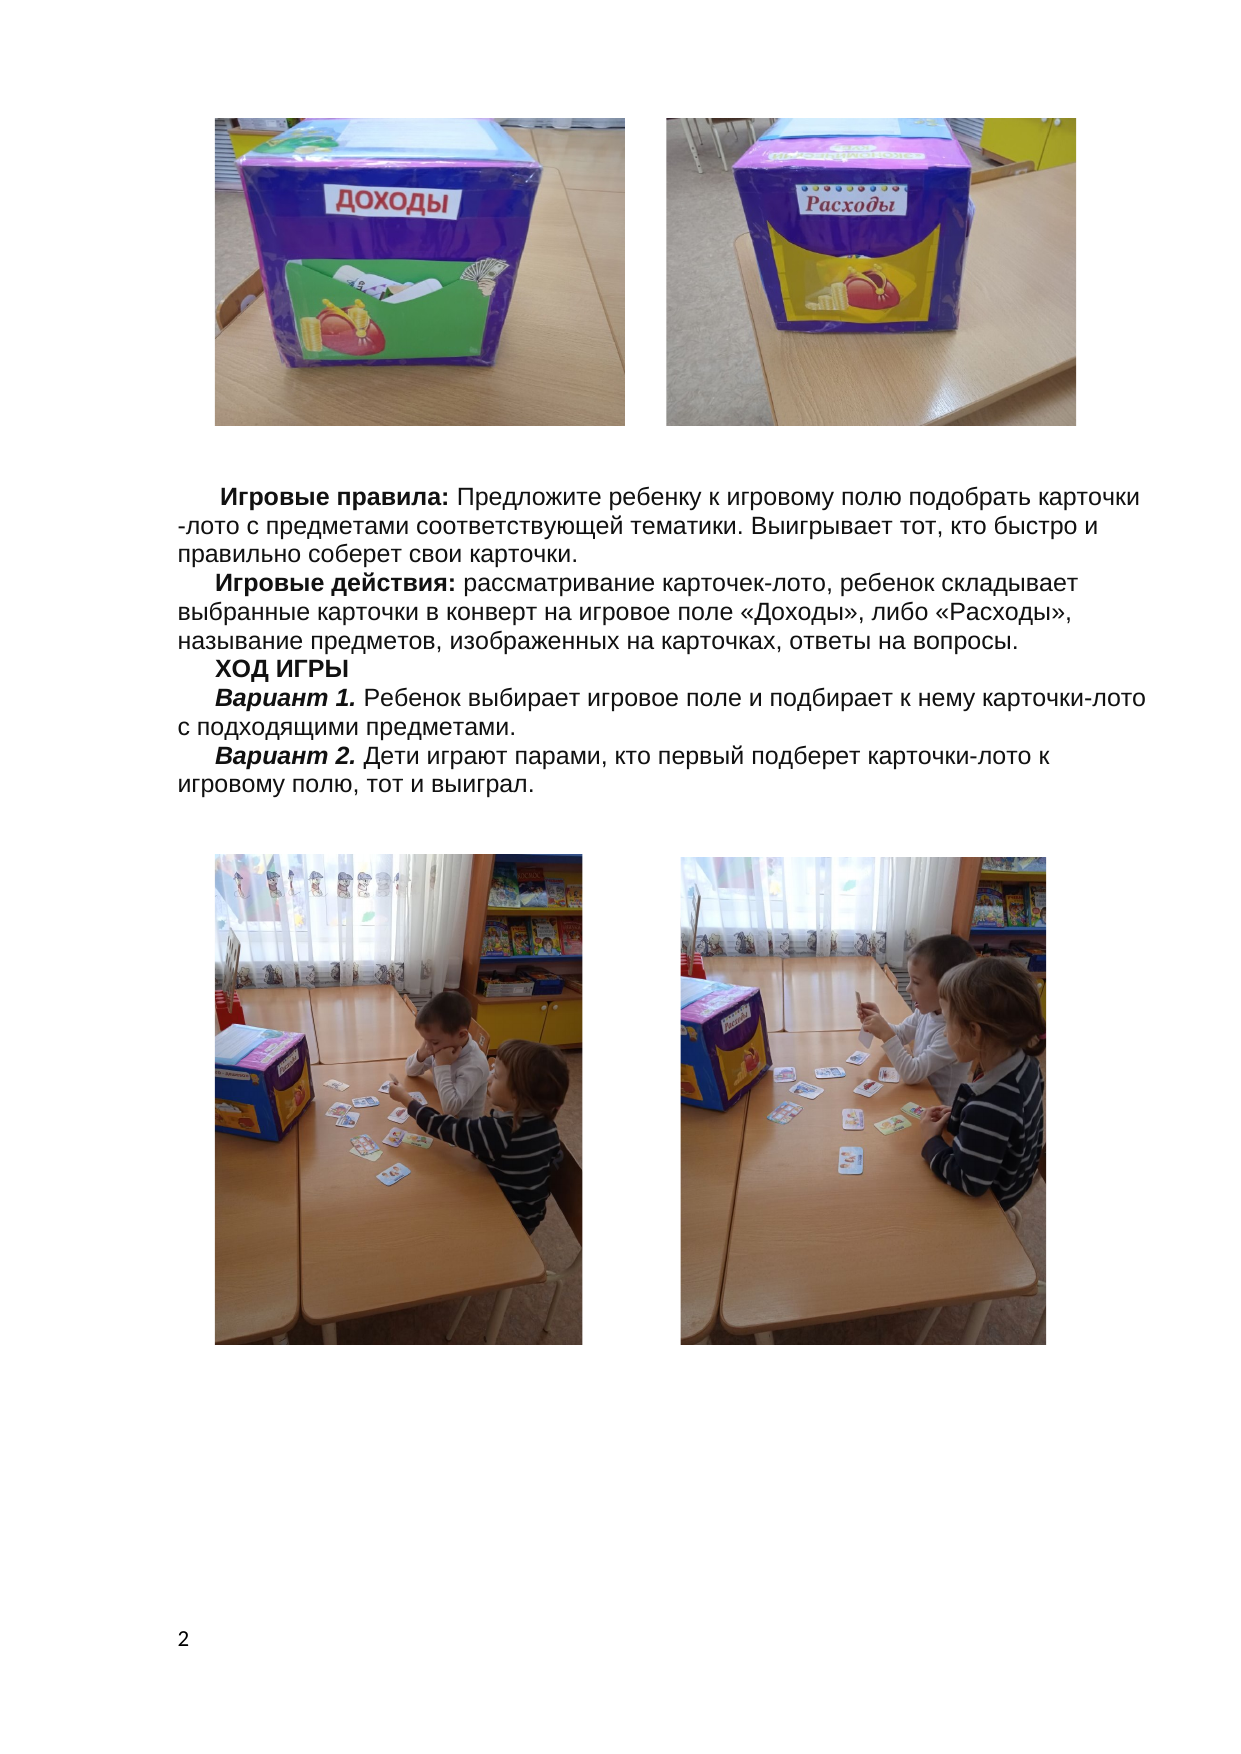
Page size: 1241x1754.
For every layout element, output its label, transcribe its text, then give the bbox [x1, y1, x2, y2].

picture [680, 857, 1047, 1345]
picture [666, 118, 1077, 426]
text Вариант 2. Дети играют парами, кто первый подберет карточки-лото к игровому полю, тот и выиграл. [177, 741, 1152, 799]
picture [214, 854, 583, 1345]
picture [214, 118, 625, 426]
text Игровые действия: рассматривание карточек-лото, ребенок складывает выбранные карточки в конверт на игровое поле «Доходы», либо «Расходы», называние предметов, изображенных на карточках, ответы на вопросы. [177, 568, 1152, 654]
text Вариант 1. Ребенок выбирает игровое поле и подбирает к нему карточки-лото с подходящими предметами. [177, 683, 1152, 741]
text Игровые правила: Предложите ребенку к игровому полю подобрать карточки -лото с предметами соответствующей тематики. Выигрывает тот, кто быстро и правильно соберет свои карточки. [177, 482, 1152, 568]
text ХОД ИГРЫ [177, 654, 1152, 683]
